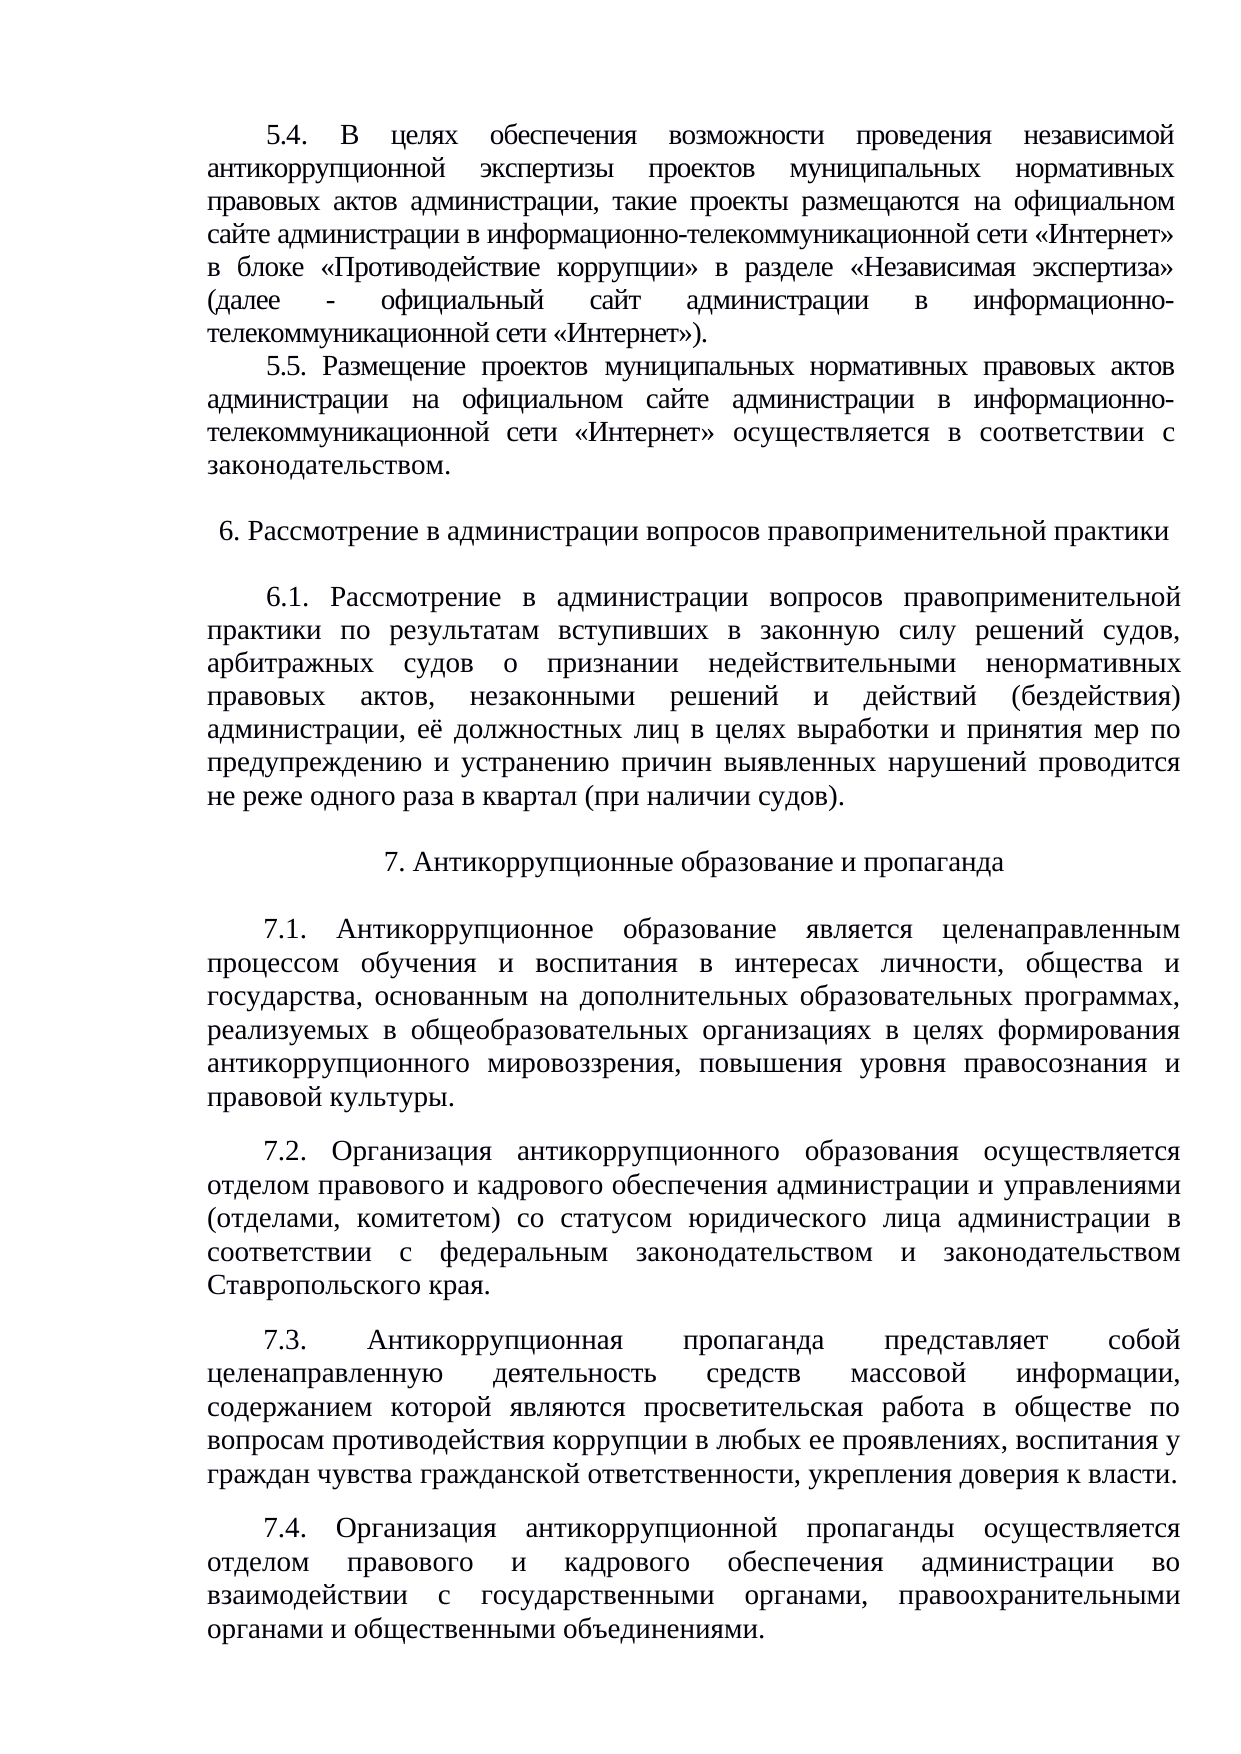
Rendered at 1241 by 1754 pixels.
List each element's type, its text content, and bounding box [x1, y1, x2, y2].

text 7.3. Антикоррупционная пропаганда представляет собой целенаправленную деятельность средств массовой информации, содержанием которой являются просветительская работа в обществе по вопросам противодействия коррупции в любых ее проявлениях, воспитания у граждан чувства гражданской ответственности, укрепления доверия к власти. [207, 1322, 1181, 1489]
text 5.5. Размещение проектов муниципальных нормативных правовых актов администрации на официальном сайте администрации в информационно-телекоммуникационной сети «Интернет» осуществляется в соответствии с законодательством. [207, 349, 1175, 481]
text 7.4. Организация антикоррупционной пропаганды осуществляется отделом правового и кадрового обеспечения администрации во взаимодействии с государственными органами, правоохранительными органами и общественными объединениями. [207, 1510, 1181, 1644]
text 6.1. Рассмотрение в администрации вопросов правоприменительной практики по результатам вступивших в законную силу решений судов, арбитражных судов о признании недействительными ненормативных правовых актов, незаконными решений и действий (бездействия) администрации, её должностных лиц в целях выработки и принятия мер по предупреждению и устранению причин выявленных нарушений проводится не реже одного раза в квартал (при наличии судов). [207, 580, 1181, 812]
text 6. Рассмотрение в администрации вопросов правоприменительной практики [207, 514, 1181, 547]
text 7.1. Антикоррупционное образование является целенаправленным процессом обучения и воспитания в интересах личности, общества и государства, основанным на дополнительных образовательных программах, реализуемых в общеобразовательных организациях в целях формирования антикоррупционного мировоззрения, повышения уровня правосознания и правовой культуры. [207, 911, 1181, 1112]
text 7.2. Организация антикоррупционного образования осуществляется отделом правового и кадрового обеспечения администрации и управлениями (отделами, комитетом) со статусом юридического лица администрации в соответствии с федеральным законодательством и законодательством Ставропольского края. [207, 1133, 1181, 1301]
text 5.4. В целях обеспечения возможности проведения независимой антикоррупционной экспертизы проектов муниципальных нормативных правовых актов администрации, такие проекты размещаются на официальном сайте администрации в информационно-телекоммуникационной сети «Интернет» в блоке «Противодействие коррупции» в разделе «Независимая экспертиза» (далее - официальный сайт администрации в информационно-телекоммуникационной сети «Интернет»). [207, 118, 1175, 349]
text 7. Антикоррупционные образование и пропаганда [207, 844, 1181, 878]
